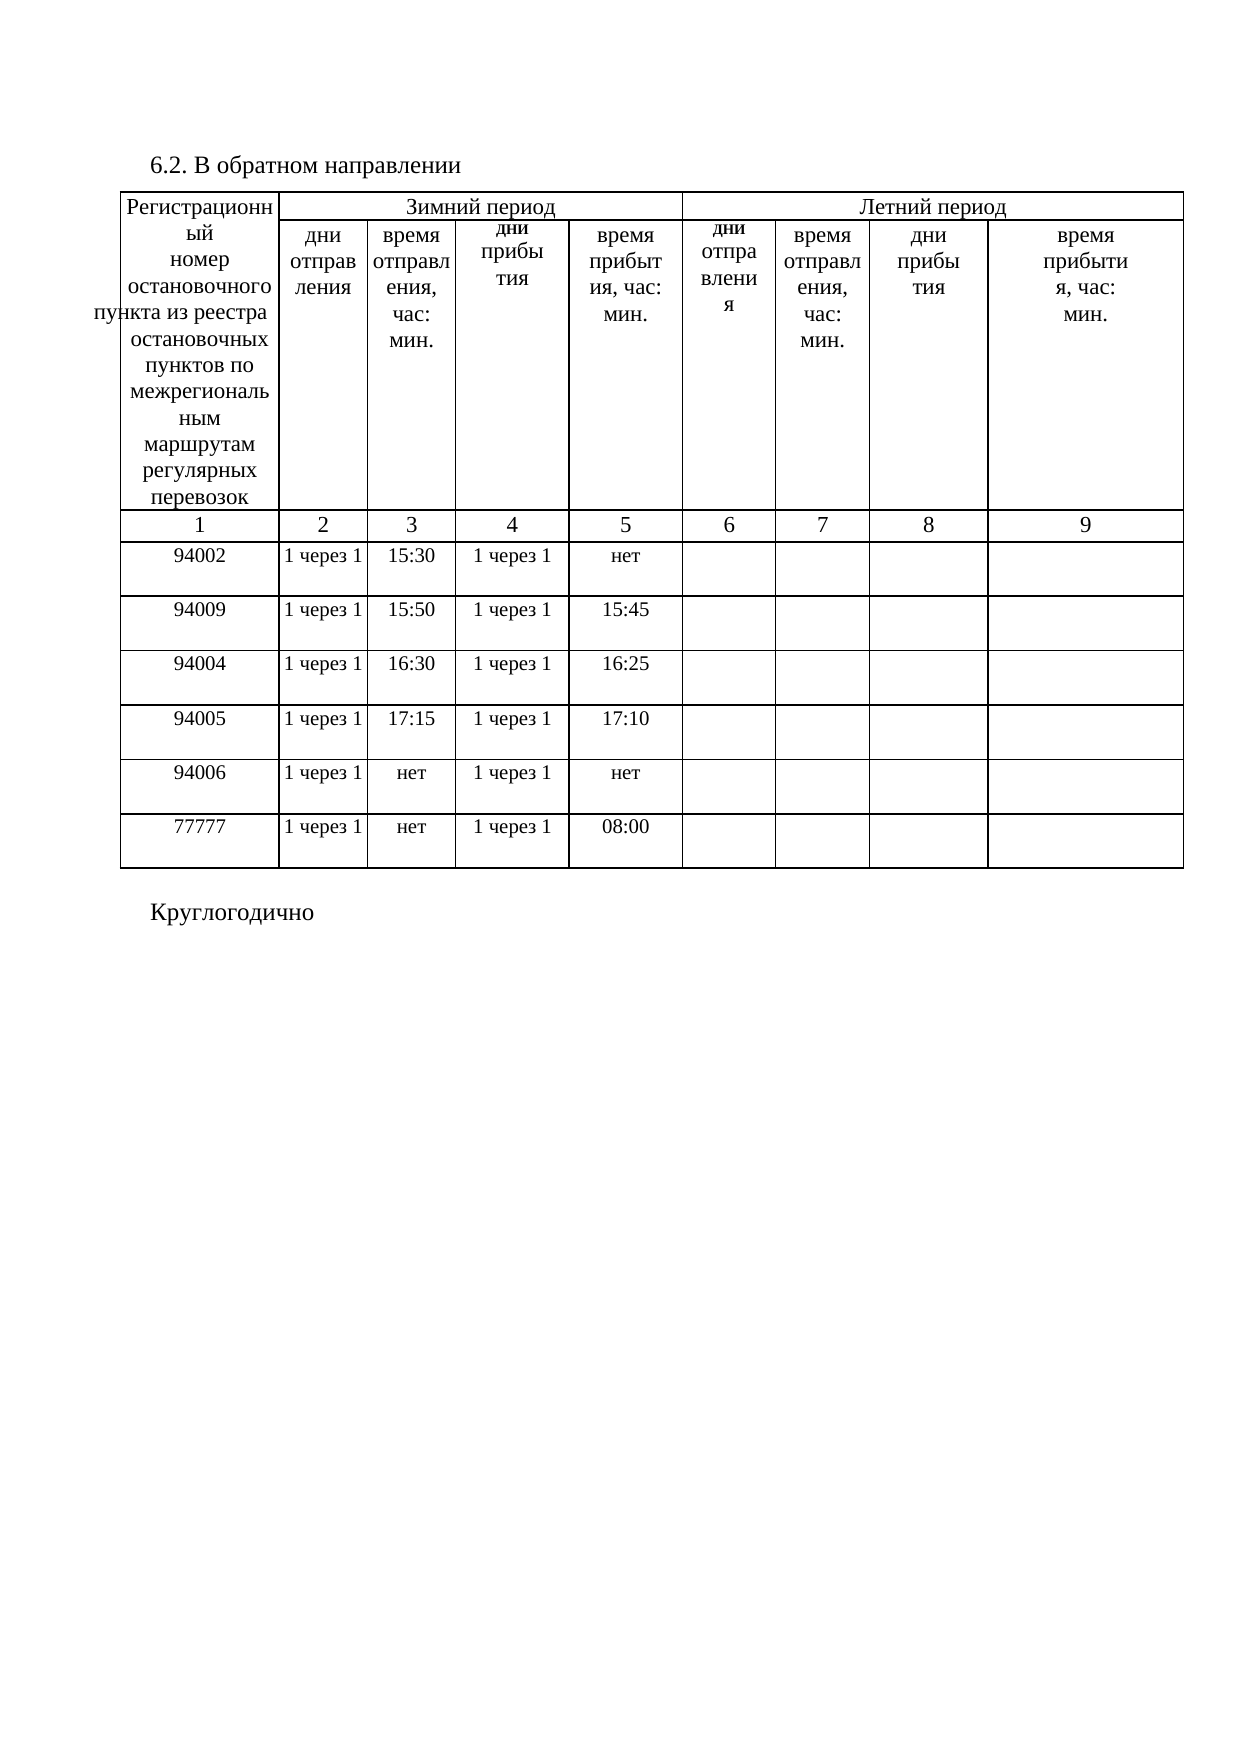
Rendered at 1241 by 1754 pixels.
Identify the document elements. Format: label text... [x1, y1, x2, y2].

table_cell [989, 651, 1183, 704]
table_cell [776, 815, 869, 867]
table_header Летний период [683, 193, 1183, 219]
text Круглогодично [150, 897, 1090, 926]
table_cell время отправл ения, час: мин. [368, 221, 455, 509]
table_cell [683, 597, 775, 650]
table_cell [683, 651, 775, 704]
table_cell 9 [989, 511, 1183, 541]
table_cell 8 [870, 511, 987, 541]
table_cell 1 через 1 [456, 597, 568, 650]
table_cell 94004 [121, 651, 278, 704]
table_cell 1 через 1 [456, 651, 568, 704]
table_cell ДНИ прибы тия [456, 221, 568, 509]
table_cell [776, 543, 869, 595]
table_cell [989, 706, 1183, 758]
table_cell [870, 543, 987, 595]
table_cell [776, 760, 869, 813]
table_cell дни отправ ления [280, 221, 367, 509]
table_cell 94006 [121, 760, 278, 813]
table_cell нет [368, 815, 455, 867]
table_cell [989, 597, 1183, 650]
table_cell [989, 815, 1183, 867]
table_cell [776, 651, 869, 704]
table_cell [683, 815, 775, 867]
table_cell 15:45 [570, 597, 682, 650]
table_cell 1 через 1 [456, 543, 568, 595]
table_cell 1 через 1 [456, 760, 568, 813]
table_cell время отправл ения, час: мин. [776, 221, 869, 509]
table_cell [683, 543, 775, 595]
table_cell 94009 [121, 597, 278, 650]
table_cell 16:25 [570, 651, 682, 704]
table_cell 15:50 [368, 597, 455, 650]
table_cell [870, 815, 987, 867]
table_cell [870, 651, 987, 704]
table_cell 2 [280, 511, 367, 541]
table_cell нет [368, 760, 455, 813]
table_header Зимний период [280, 193, 682, 219]
table_cell 94005 [121, 706, 278, 758]
table_cell 6 [683, 511, 775, 541]
table_cell нет [570, 543, 682, 595]
table_cell 1 через 1 [280, 706, 367, 758]
text 6.2. В обратном направлении [150, 150, 1090, 179]
table_header Регистрационный номер остановочного пункта из реестра остановочных пунктов по межрегиональным маршрутам регулярных перевозок [121, 193, 278, 509]
table_cell 1 [121, 511, 278, 541]
table_cell [683, 760, 775, 813]
table_cell время прибыт ия, час: мин. [570, 221, 682, 509]
table_cell 08:00 [570, 815, 682, 867]
table_cell дни прибы тия [870, 221, 987, 509]
table_cell 15:30 [368, 543, 455, 595]
table_cell 3 [368, 511, 455, 541]
table_cell нет [570, 760, 682, 813]
table_cell [989, 543, 1183, 595]
table_cell 77777 [121, 815, 278, 867]
table_cell 5 [570, 511, 682, 541]
table_cell [776, 706, 869, 758]
table_cell 1 через 1 [280, 597, 367, 650]
table_cell 1 через 1 [280, 815, 367, 867]
table_cell 7 [776, 511, 869, 541]
table_cell [870, 597, 987, 650]
table_cell [776, 597, 869, 650]
table_cell 1 через 1 [280, 543, 367, 595]
table_cell ДНИ отпра влени я [683, 221, 775, 509]
table_cell 17:10 [570, 706, 682, 758]
table_cell время прибыти я, час: мин. [989, 221, 1183, 509]
table_cell 16:30 [368, 651, 455, 704]
table_cell 94002 [121, 543, 278, 595]
table_cell 4 [456, 511, 568, 541]
table_cell [683, 706, 775, 758]
table_cell 1 через 1 [456, 706, 568, 758]
table_cell 17:15 [368, 706, 455, 758]
table_cell 1 через 1 [280, 760, 367, 813]
table_cell [989, 760, 1183, 813]
table_cell [870, 760, 987, 813]
table_cell [870, 706, 987, 758]
table_cell 1 через 1 [456, 815, 568, 867]
table_cell 1 через 1 [280, 651, 367, 704]
